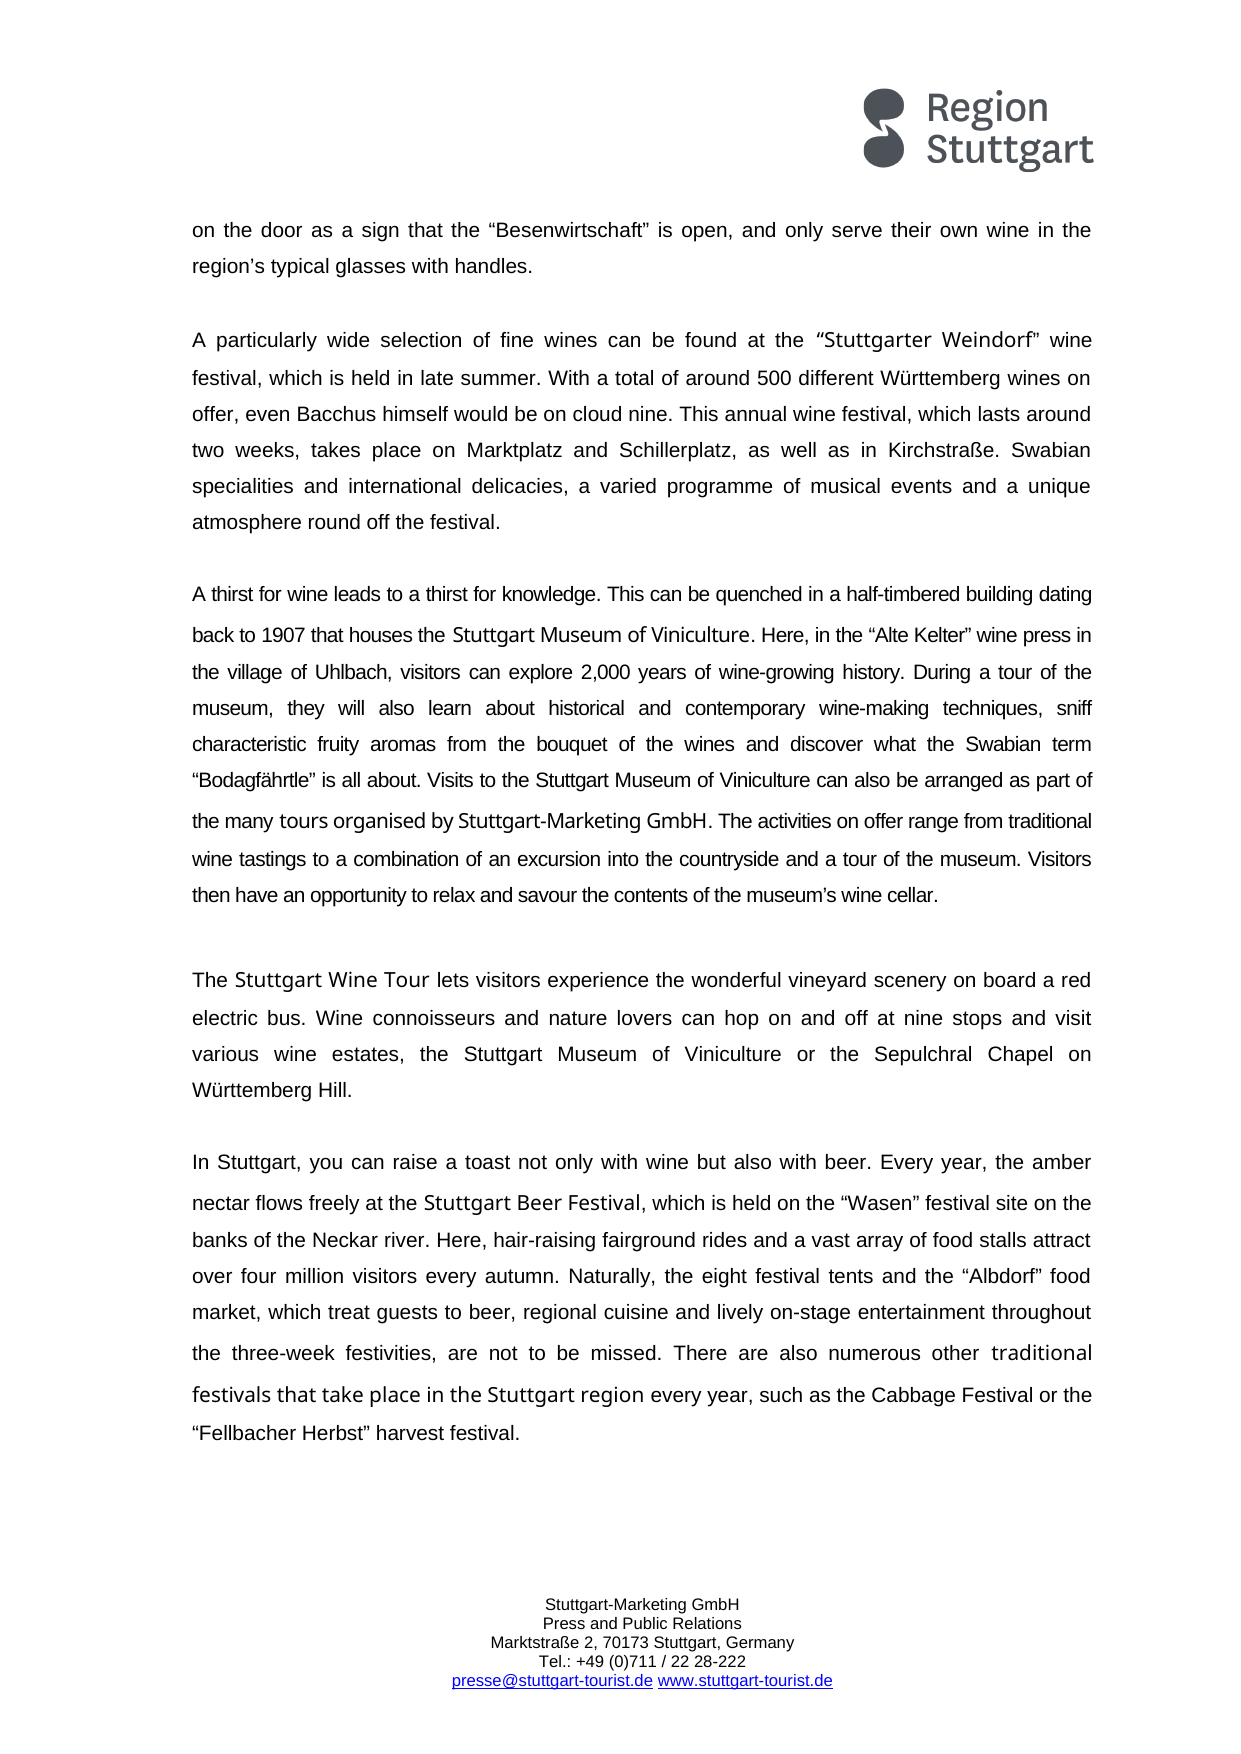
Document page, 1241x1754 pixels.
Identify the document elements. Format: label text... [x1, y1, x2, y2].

text A particularly wide selection of fine wines can be found at the “Stuttgarter Weindorf” wine festival, which is held in late summer. With a total of around 500 different Württemberg wines on offer, even Bacchus himself would be on cloud nine. This annual wine festival, which lasts around two weeks, takes place on Marktplatz and Schillerplatz, as well as in Kirchstraße. Swabian specialities and international delicacies, a varied programme of musical events and a unique atmosphere round off the festival. [192, 326, 1093, 534]
picture [824, 58, 1120, 190]
text In Stuttgart, you can raise a toast not only with wine but also with beer. Every year, the amber nectar flows freely at the Stuttgart Beer Festival, which is held on the “Wasen” festival site on the banks of the Neckar river. Here, hair-raising fairground rides and a vast array of food stalls attract over four million visitors every autumn. Naturally, the eight festival tents and the “Albdorf” food market, which treat guests to beer, regional cuisine and lively on-stage entertainment throughout the three-week festivities, are not to be missed. There are also numerous other traditional festivals that take place in the Stuttgart region every year, such as the Cabbage Festival or the “Fellbacher Herbst” harvest festival. [192, 1149, 1093, 1445]
text A thirst for wine leads to a thirst for knowledge. This can be quenched in a half-timbered building dating back to 1907 that houses the Stuttgart Museum of Viniculture. Here, in the “Alte Kelter” wine press in the village of Uhlbach, visitors can explore 2,000 years of wine-growing history. During a tour of the museum, they will also learn about historical and contemporary wine-making techniques, sniff characteristic fruity aromas from the bouquet of the wines and discover what the Swabian term “Bodagfährtle” is all about. Visits to the Stuttgart Museum of Viniculture can also be arranged as part of the many tours organised by Stuttgart-Marketing GmbH. The activities on offer range from traditional wine tastings to a combination of an excursion into the countryside and a tour of the museum. Visitors then have an opportunity to relax and savour the contents of the museum’s wine cellar. [192, 582, 1093, 906]
text The Stuttgart Wine Tour lets visitors experience the wonderful vineyard scenery on board a red electric bus. Wine connoisseurs and nature lovers can hop on and off at nine stops and visit various wine estates, the Stuttgart Museum of Viniculture or the Sepulchral Chapel on Württemberg Hill. [192, 965, 1093, 1102]
